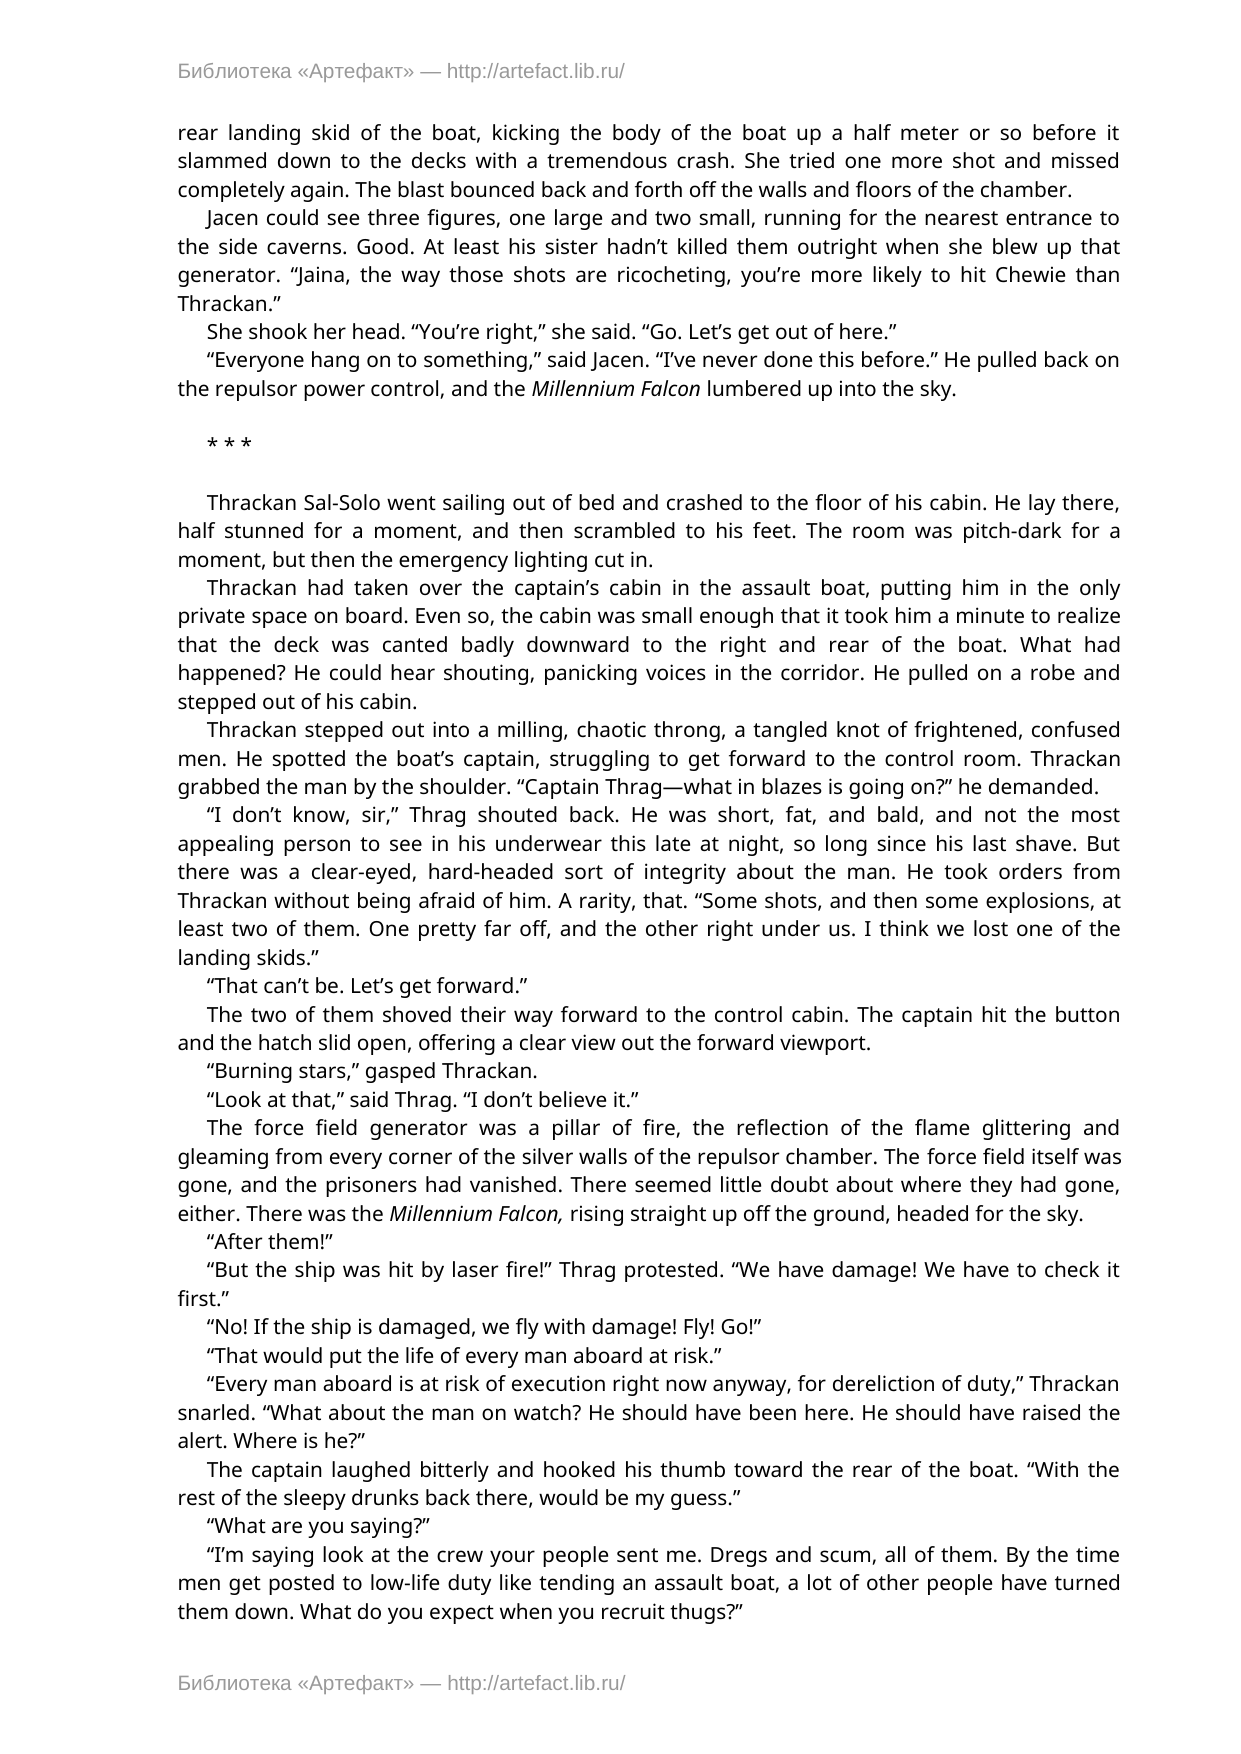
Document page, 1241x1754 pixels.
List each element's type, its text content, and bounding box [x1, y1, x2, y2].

text Thrackan stepped out into a milling, chaotic throng, a tangled knot of frightened, confused men. He spotted the boat’s captain, struggling to get forward to the control room. Thrackan grabbed the man by the shoulder. “Captain Thrag—what in blazes is going on?” he demanded. [177, 715, 1122, 801]
text “After them!” [177, 1227, 1122, 1256]
text Thrackan had taken over the captain’s cabin in the assault boat, putting him in the only private space on board. Even so, the cabin was small enough that it took him a minute to realize that the deck was canted badly downward to the right and rear of the boat. What had happened? He could hear shouting, panicking voices in the corridor. He pulled on a robe and stepped out of his cabin. [177, 573, 1122, 715]
text * * * [177, 431, 1122, 459]
text “What are you saying?” [177, 1512, 1122, 1540]
text “Burning stars,” gasped Thrackan. [177, 1057, 1122, 1085]
text “Every man aboard is at risk of execution right now anyway, for dereliction of duty,” Thrackan snarled. “What about the man on watch? He should have been here. He should have raised the alert. Where is he?” [177, 1369, 1122, 1455]
text “That would put the life of every man aboard at risk.” [177, 1341, 1122, 1369]
text “I’m saying look at the crew your people sent me. Dregs and scum, all of them. By the time men get posted to low-life duty like tending an assault boat, a lot of other people have turned them down. What do you expect when you recruit thugs?” [177, 1540, 1122, 1625]
text “I don’t know, sir,” Thrag shouted back. He was short, fat, and bald, and not the most appealing person to see in his underwear this late at night, so long since his last shave. But there was a clear-eyed, hard-headed sort of integrity about the man. He took orders from Thrackan without being afraid of him. A rarity, that. “Some shots, and then some explosions, at least two of them. One pretty far off, and the other right under us. I think we lost one of the landing skids.” [177, 801, 1122, 971]
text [177, 118, 1122, 203]
text The force field generator was a pillar of fire, the reflection of the flame glittering and gleaming from every corner of the silver walls of the repulsor chamber. The force field itself was gone, and the prisoners had vanished. There seemed little doubt about where they had gone, either. There was the Millennium Falcon, rising straight up off the ground, headed for the sky. [177, 1113, 1122, 1227]
text “That can’t be. Let’s get forward.” [177, 971, 1122, 1000]
text “But the ship was hit by laser fire!” Thrag protested. “We have damage! We have to check it first.” [177, 1256, 1122, 1312]
text “Everyone hang on to something,” said Jacen. “I’ve never done this before.” He pulled back on the repulsor power control, and the Millennium Falcon lumbered up into the sky. [177, 346, 1122, 402]
text She shook her head. “You’re right,” she said. “Go. Let’s get out of here.” [177, 317, 1122, 346]
text Jacen could see three figures, one large and two small, running for the nearest entrance to the side caverns. Good. At least his sister hadn’t killed them outright when she blew up that generator. “Jaina, the way those shots are ricocheting, you’re more likely to hit Chewie than Thrackan.” [177, 203, 1122, 317]
text “No! If the ship is damaged, we fly with damage! Fly! Go!” [177, 1312, 1122, 1341]
text Thrackan Sal-Solo went sailing out of bed and crashed to the floor of his cabin. He lay there, half stunned for a moment, and then scrambled to his feet. The room was pitch-dark for a moment, but then the emergency lighting cut in. [177, 488, 1122, 573]
text The two of them shoved their way forward to the control cabin. The captain hit the button and the hatch slid open, offering a clear view out the forward viewport. [177, 1000, 1122, 1057]
text “Look at that,” said Thrag. “I don’t believe it.” [177, 1085, 1122, 1113]
text The captain laughed bitterly and hooked his thumb toward the rear of the boat. “With the rest of the sleepy drunks back there, would be my guess.” [177, 1455, 1122, 1512]
